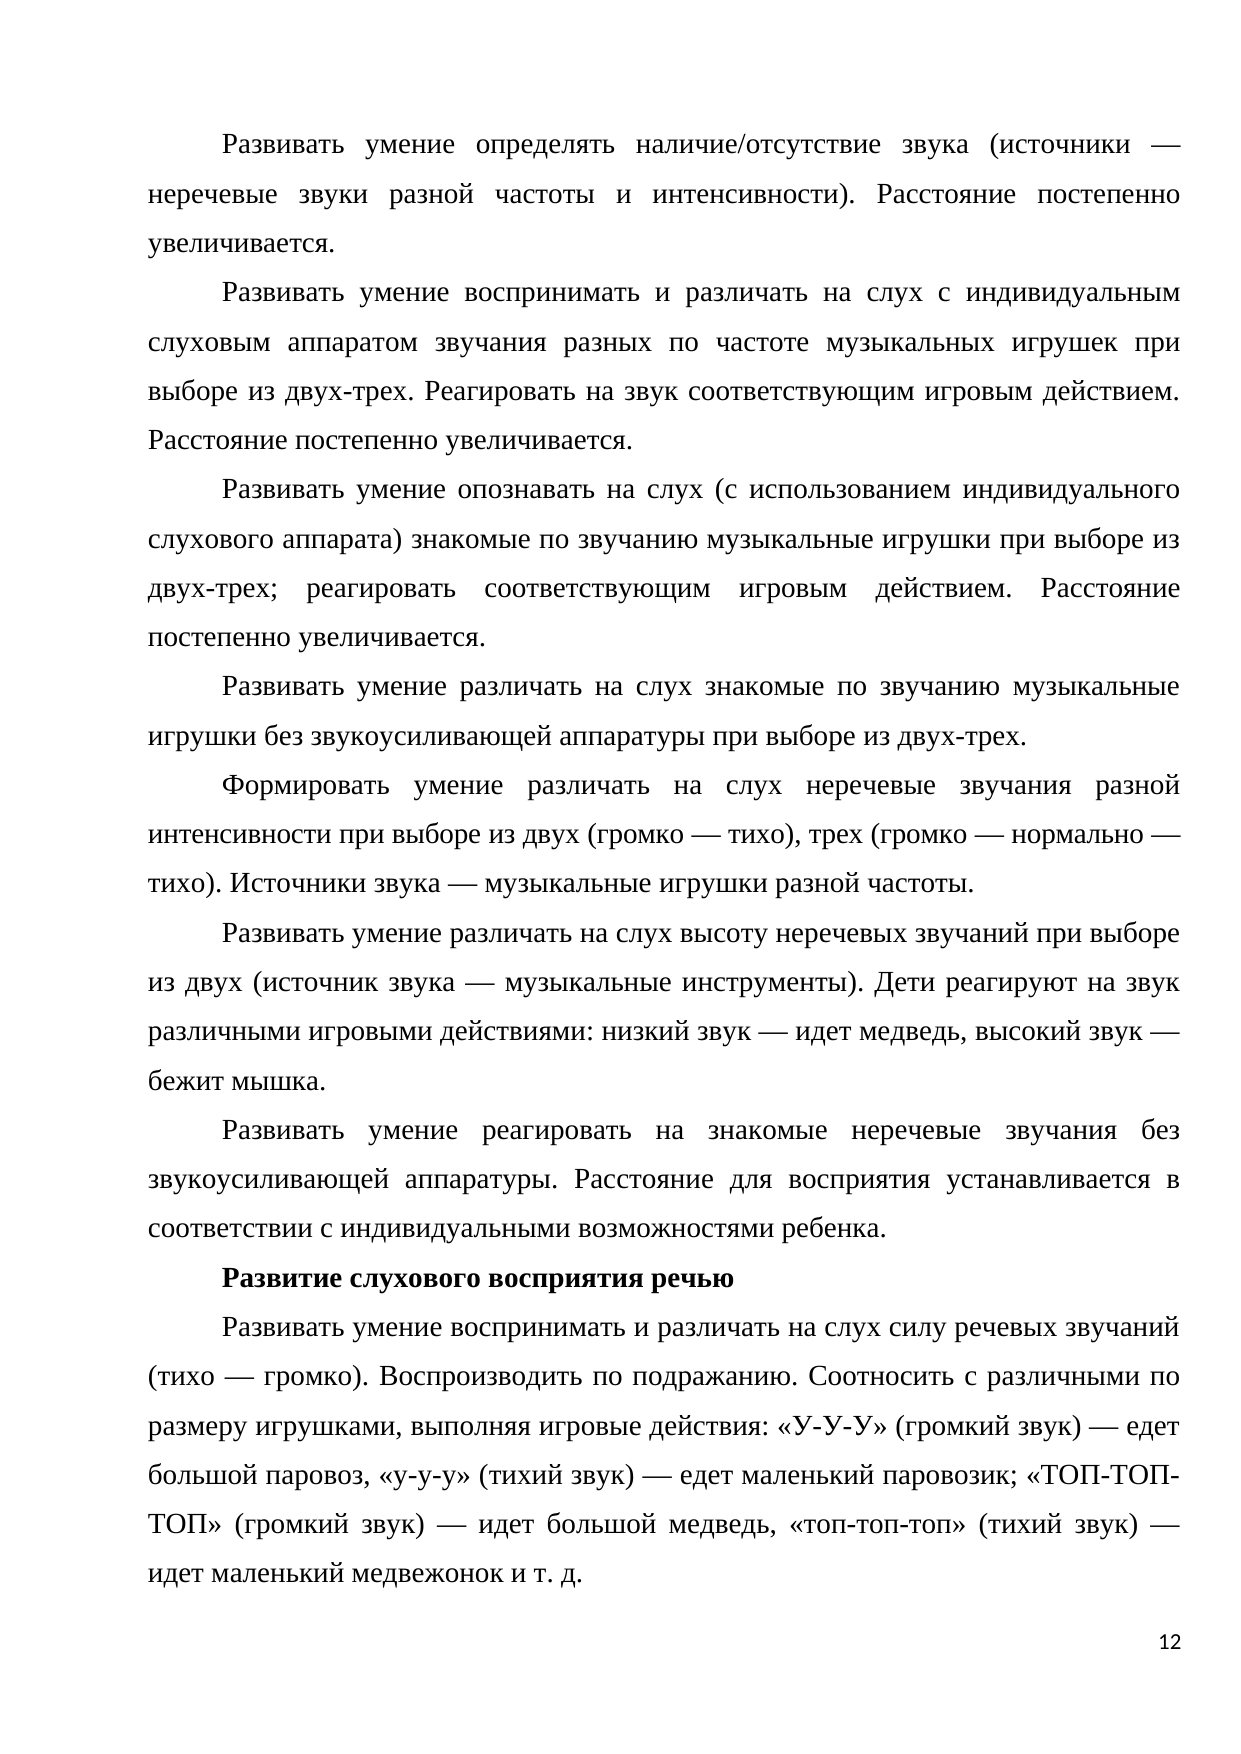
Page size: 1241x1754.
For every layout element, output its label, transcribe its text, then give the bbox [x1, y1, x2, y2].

text Развитие слухового восприятия речью [148, 1260, 1181, 1293]
text Развивать умение реагировать на знакомые неречевые звучания без звукоусиливающей аппаратуры. Расстояние для восприятия устанавливается в соответствии с индивидуальными возможностями ребенка. [148, 1112, 1181, 1244]
text Развивать умение различать на слух высоту неречевых звучаний при выборе из двух (источник звука — музыкальные инструменты). Дети реагируют на звук различными игровыми действиями: низкий звук — идет медведь, высокий звук — бежит мышка. [148, 915, 1181, 1096]
text Развивать умение опознавать на слух (с использованием индивидуального слухового аппарата) знакомые по звучанию музыкальные игрушки при выборе из двух-трех; реагировать соответствующим игровым действием. Расстояние постепенно увеличивается. [148, 471, 1181, 653]
text Формировать умение различать на слух неречевые звучания разной интенсивности при выборе из двух (громко — тихо), трех (громко — нормально — тихо). Источники звука — музыкальные игрушки разной частоты. [148, 767, 1181, 899]
text Развивать умение воспринимать и различать на слух силу речевых звучаний (тихо — громко). Воспроизводить по подражанию. Соотносить с различными по размеру игрушками, выполняя игровые действия: «У-У-У» (громкий звук) — едет большой паровоз, «у-у-у» (тихий звук) — едет маленький паровозик; «ТОП-ТОП-ТОП» (громкий звук) — идет большой медведь, «топ-топ-топ» (тихий звук) — идет маленький медвежонок и т. д. [148, 1309, 1181, 1589]
text Развивать умение определять наличие/отсутствие звука (источники — неречевые звуки разной частоты и интенсивности). Расстояние постепенно увеличивается. [148, 127, 1181, 259]
text Развивать умение воспринимать и различать на слух с индивидуальным слуховым аппаратом звучания разных по частоте музыкальных игрушек при выборе из двух-трех. Реагировать на звук соответствующим игровым действием. Расстояние постепенно увеличивается. [148, 274, 1181, 456]
text Развивать умение различать на слух знакомые по звучанию музыкальные игрушки без звукоусиливающей аппаратуры при выборе из двух-трех. [148, 668, 1181, 751]
